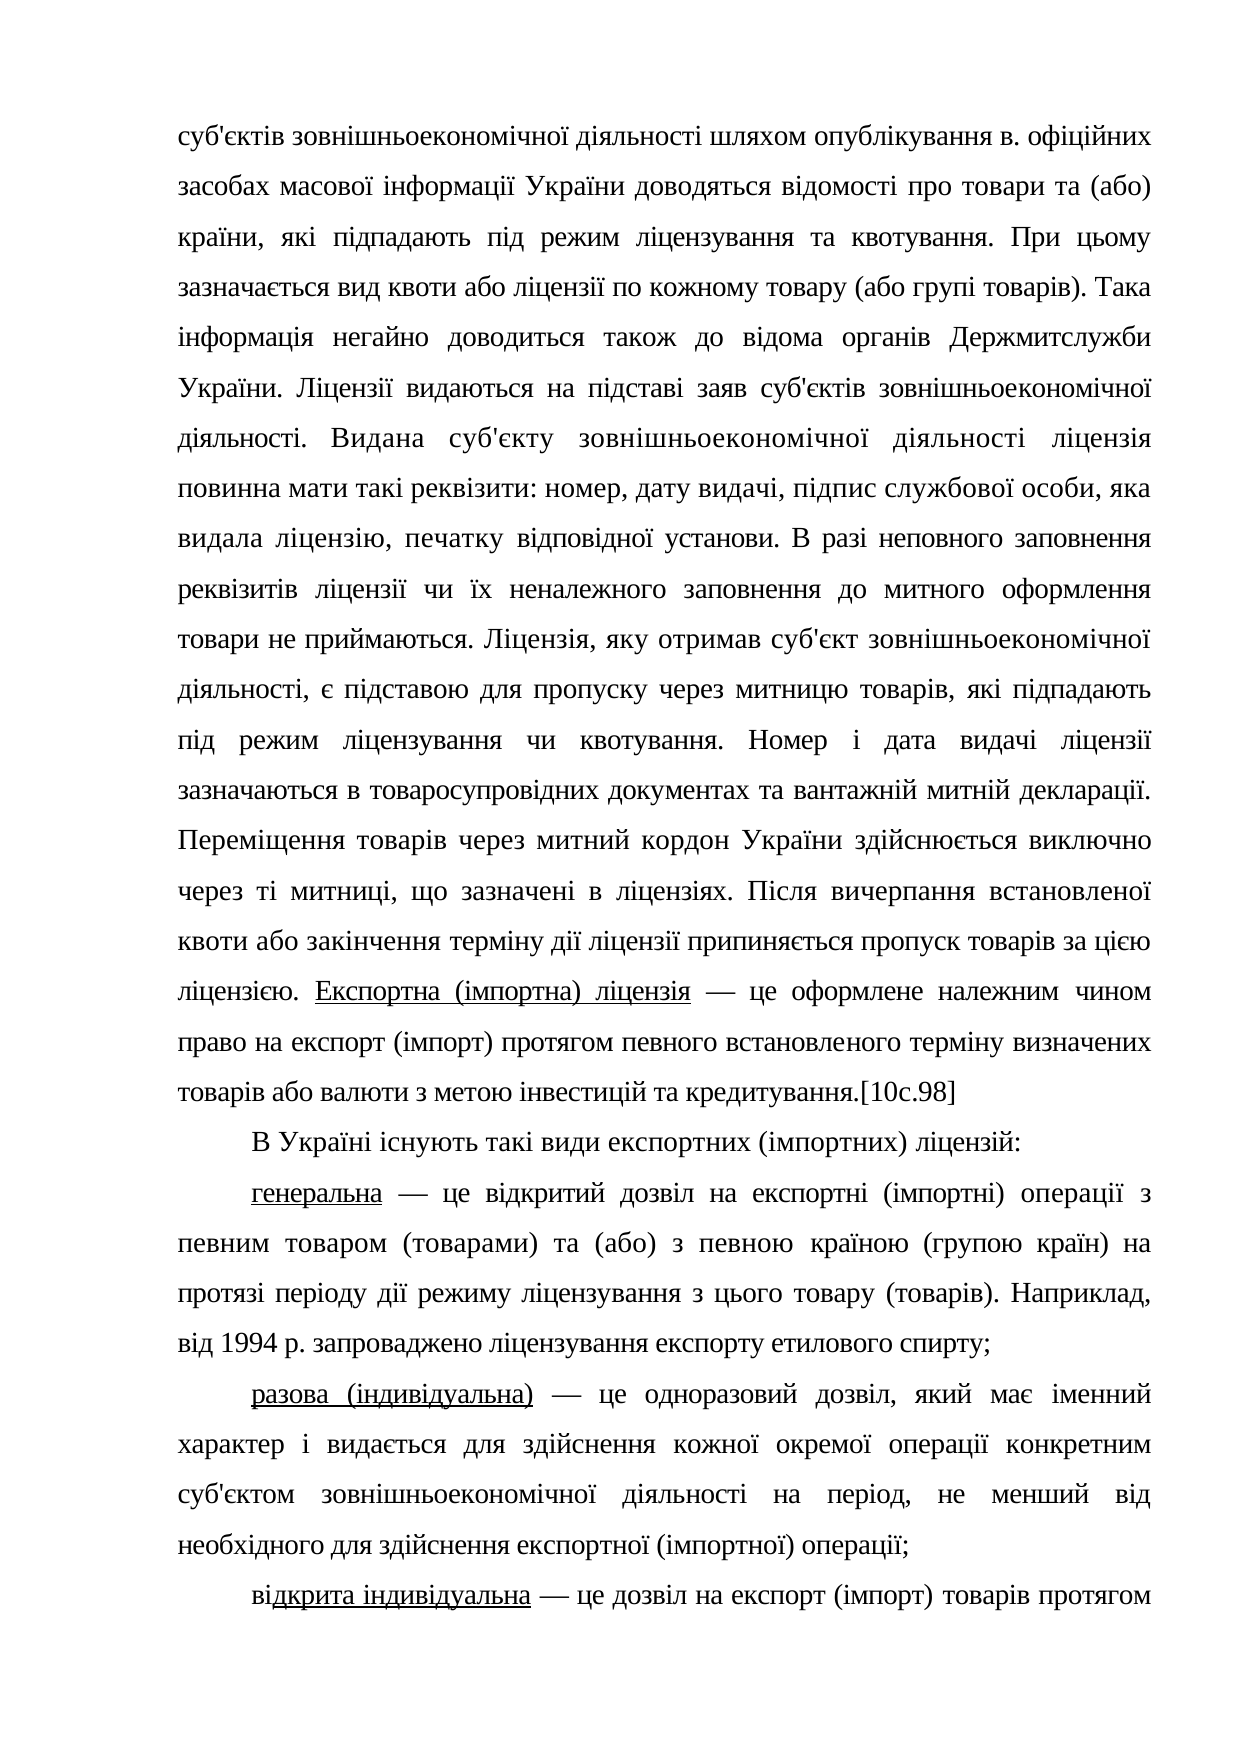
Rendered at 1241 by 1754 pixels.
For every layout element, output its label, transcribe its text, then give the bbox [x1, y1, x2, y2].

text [177, 1577, 1152, 1611]
text разова (індивідуальна) — це одноразовий дозвіл, який має іменний характер і видається для здійснення кожної окремої операції конкретним суб'єктом зовнішньоекономічної діяльності на період, не менший від необхідного для здійснення експортної (імпортної) операції; [177, 1376, 1152, 1560]
text генеральна — це відкритий дозвіл на експортні (імпортні) операції з певним товаром (товарами) та (або) з певною країною (групою країн) на протязі періоду дії режиму ліцензування з цього товару (товарів). Наприклад, від 1994 р. запроваджено ліцензування експорту етилового спирту; [177, 1175, 1152, 1359]
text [177, 118, 1152, 1108]
text В Україні існують такі види експортних (імпортних) ліцензій: [177, 1124, 1152, 1158]
